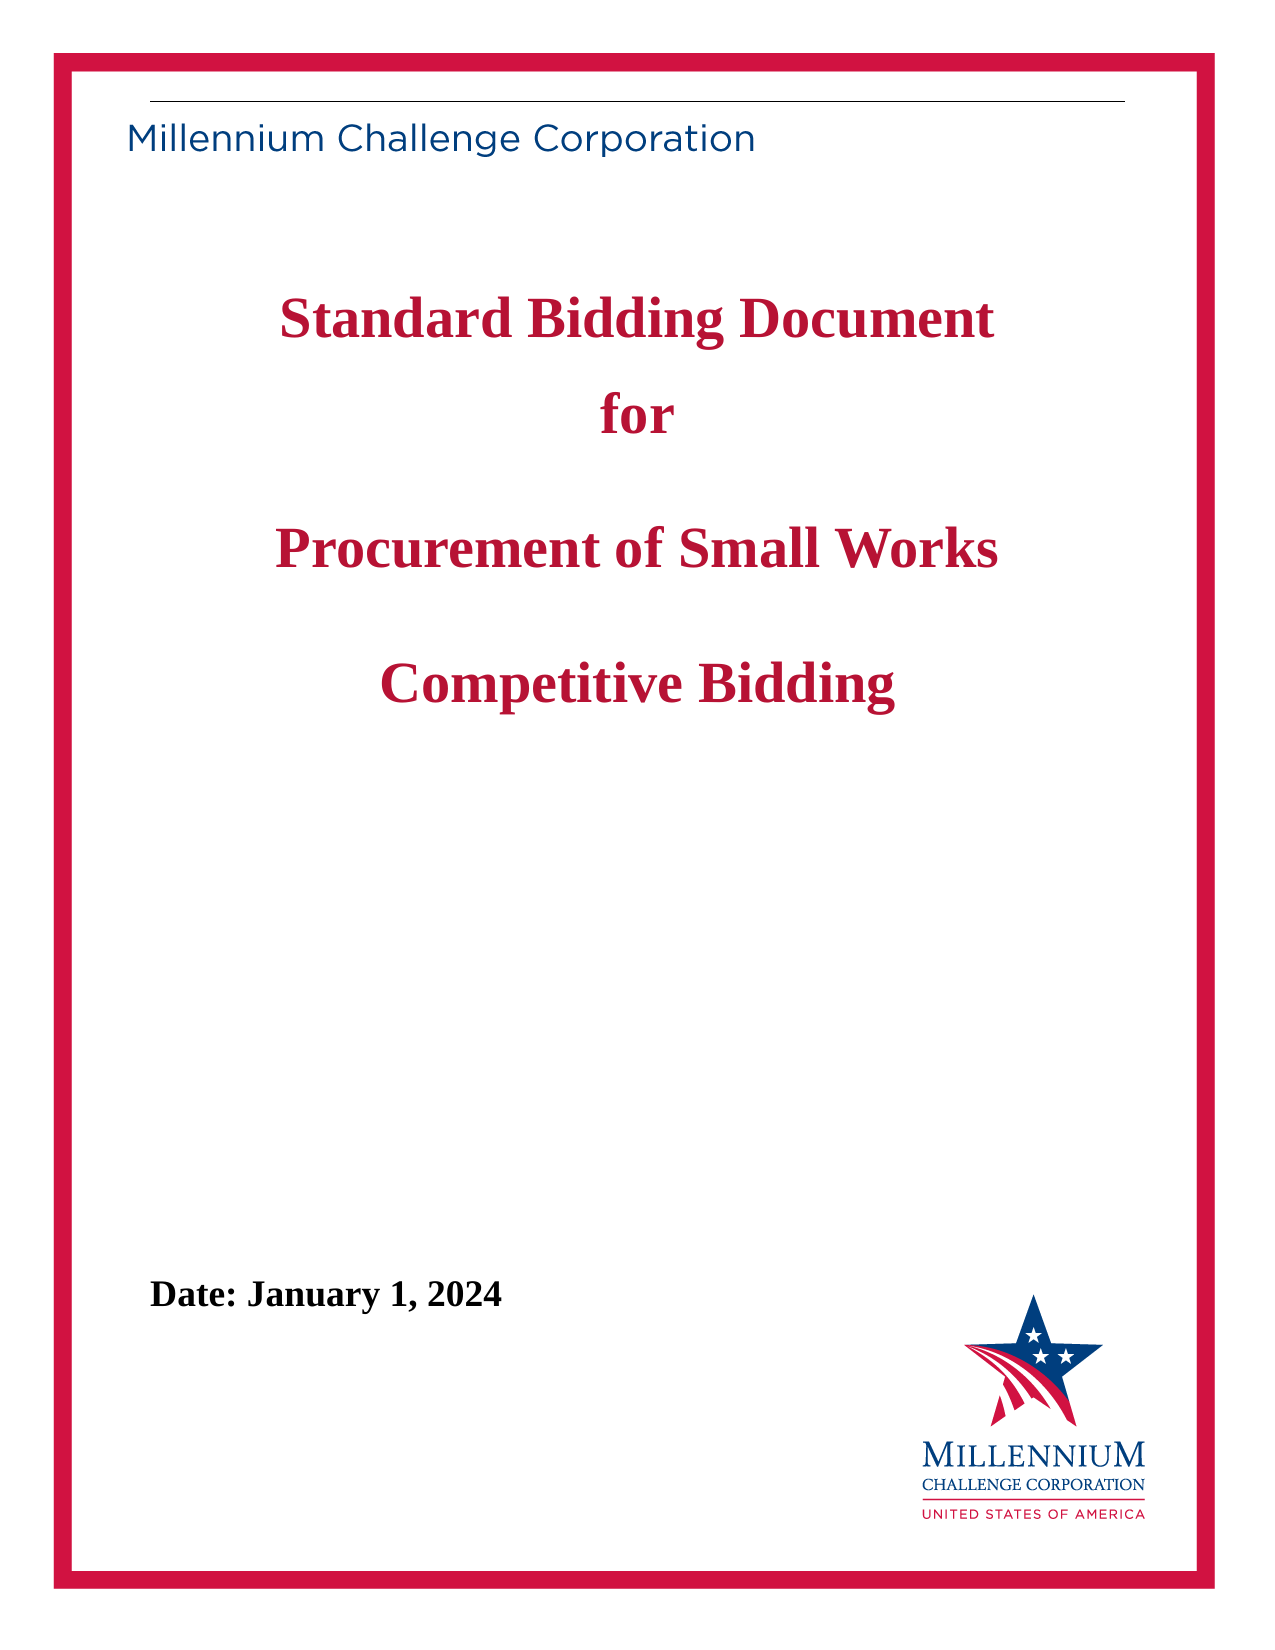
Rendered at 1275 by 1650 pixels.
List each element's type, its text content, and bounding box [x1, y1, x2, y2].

text Standard Bidding Document [150, 283, 1125, 379]
picture [53, 53, 1215, 1589]
text Date: January 1, 2024 [150, 1272, 1125, 1315]
text Procurement of Small Works Competitive Bidding [150, 446, 1125, 714]
text for [150, 379, 1125, 446]
